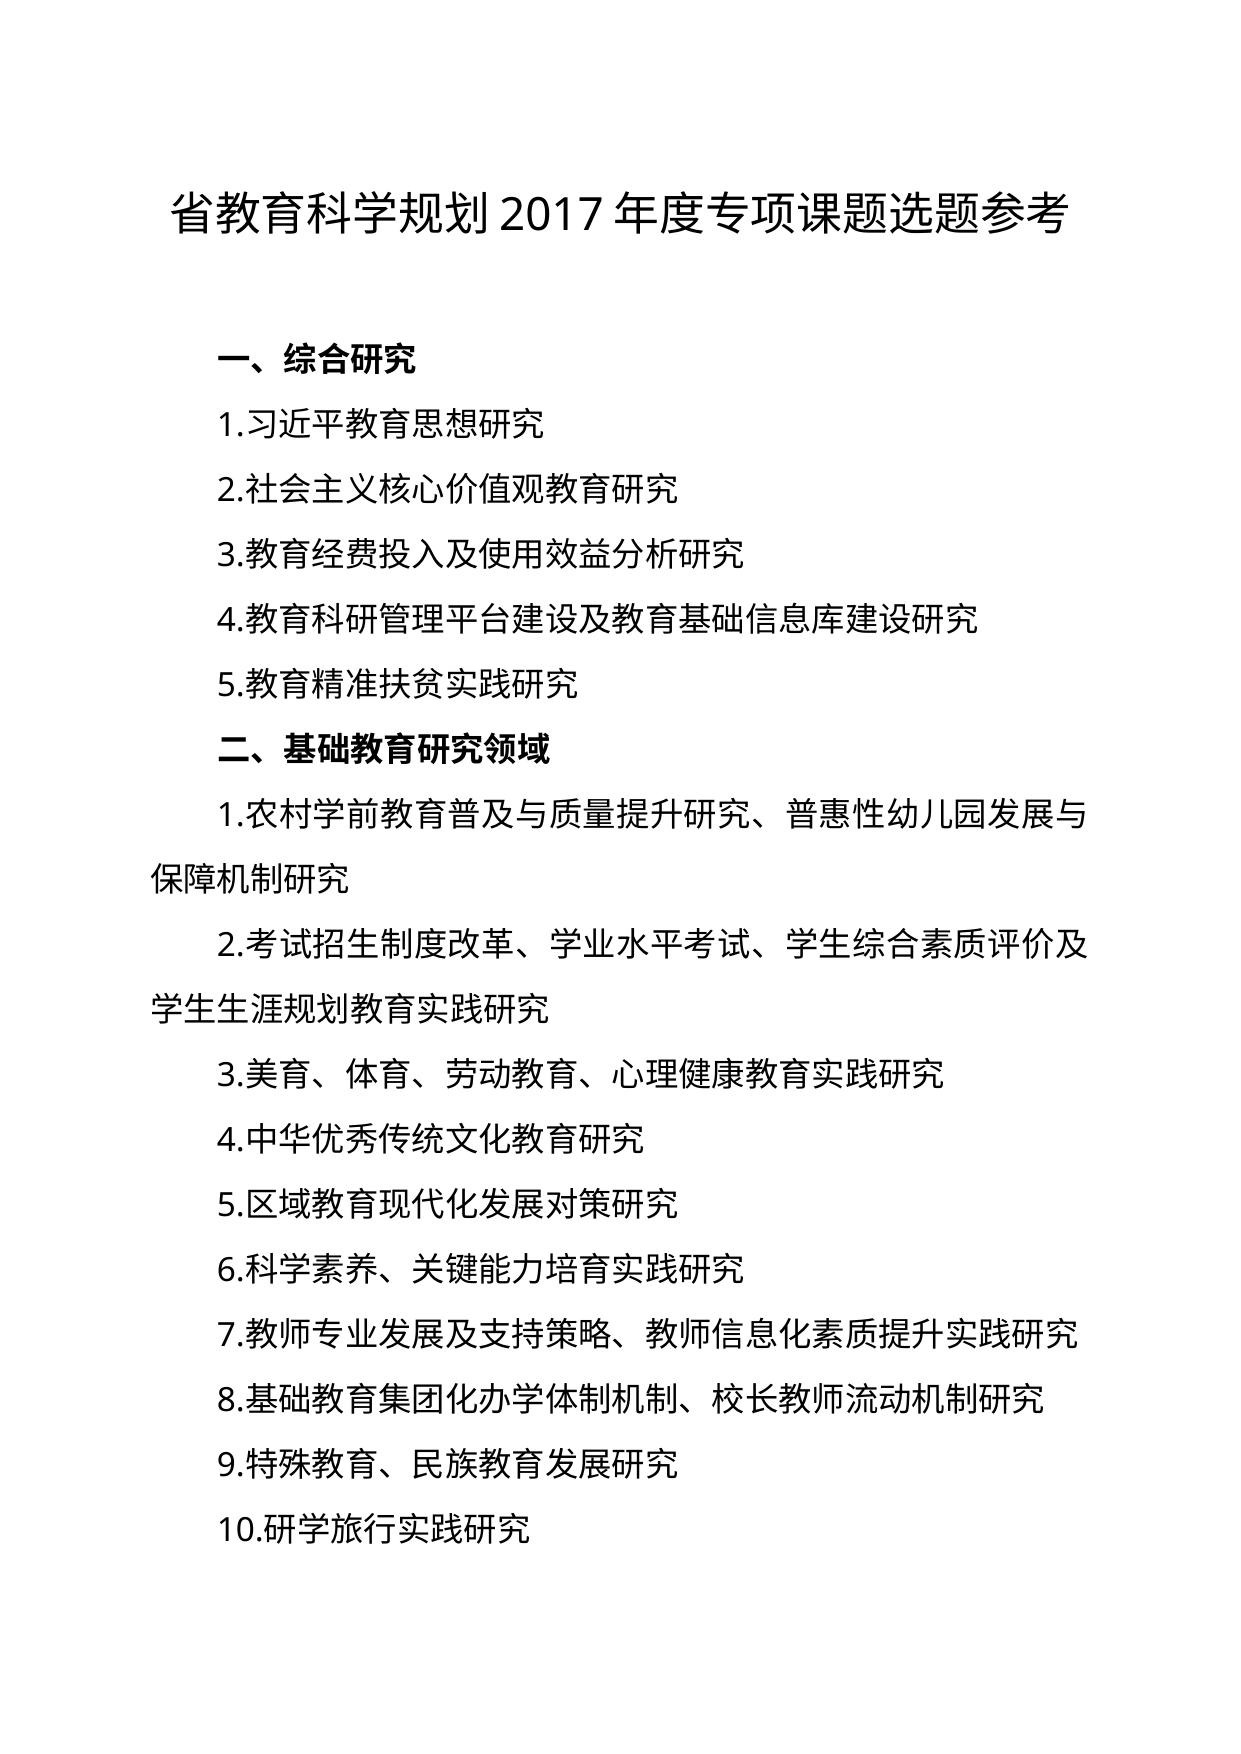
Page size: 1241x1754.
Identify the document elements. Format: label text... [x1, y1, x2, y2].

text 1.农村学前教育普及与质量提升研究、普惠性幼儿园发展与保障机制研究 [150, 779, 1090, 909]
text 5.教育精准扶贫实践研究 [150, 649, 1090, 714]
text 10.研学旅行实践研究 [150, 1494, 1090, 1559]
text 省教育科学规划2017年度专项课题选题参考 [150, 162, 1090, 259]
text 6.科学素养、关键能力培育实践研究 [150, 1234, 1090, 1299]
text 一、综合研究 [150, 324, 1090, 389]
text 3.美育、体育、劳动教育、心理健康教育实践研究 [150, 1039, 1090, 1104]
text 8.基础教育集团化办学体制机制、校长教师流动机制研究 [150, 1364, 1090, 1429]
text 2.社会主义核心价值观教育研究 [150, 454, 1090, 519]
text 9.特殊教育、民族教育发展研究 [150, 1429, 1090, 1494]
text 4.中华优秀传统文化教育研究 [150, 1104, 1090, 1169]
text 2.考试招生制度改革、学业水平考试、学生综合素质评价及学生生涯规划教育实践研究 [150, 909, 1090, 1039]
text 3.教育经费投入及使用效益分析研究 [150, 519, 1090, 584]
text 1.习近平教育思想研究 [150, 389, 1090, 454]
text 5.区域教育现代化发展对策研究 [150, 1169, 1090, 1234]
text 4.教育科研管理平台建设及教育基础信息库建设研究 [150, 584, 1090, 649]
text 二、基础教育研究领域 [150, 714, 1090, 779]
text 7.教师专业发展及支持策略、教师信息化素质提升实践研究 [150, 1299, 1090, 1364]
